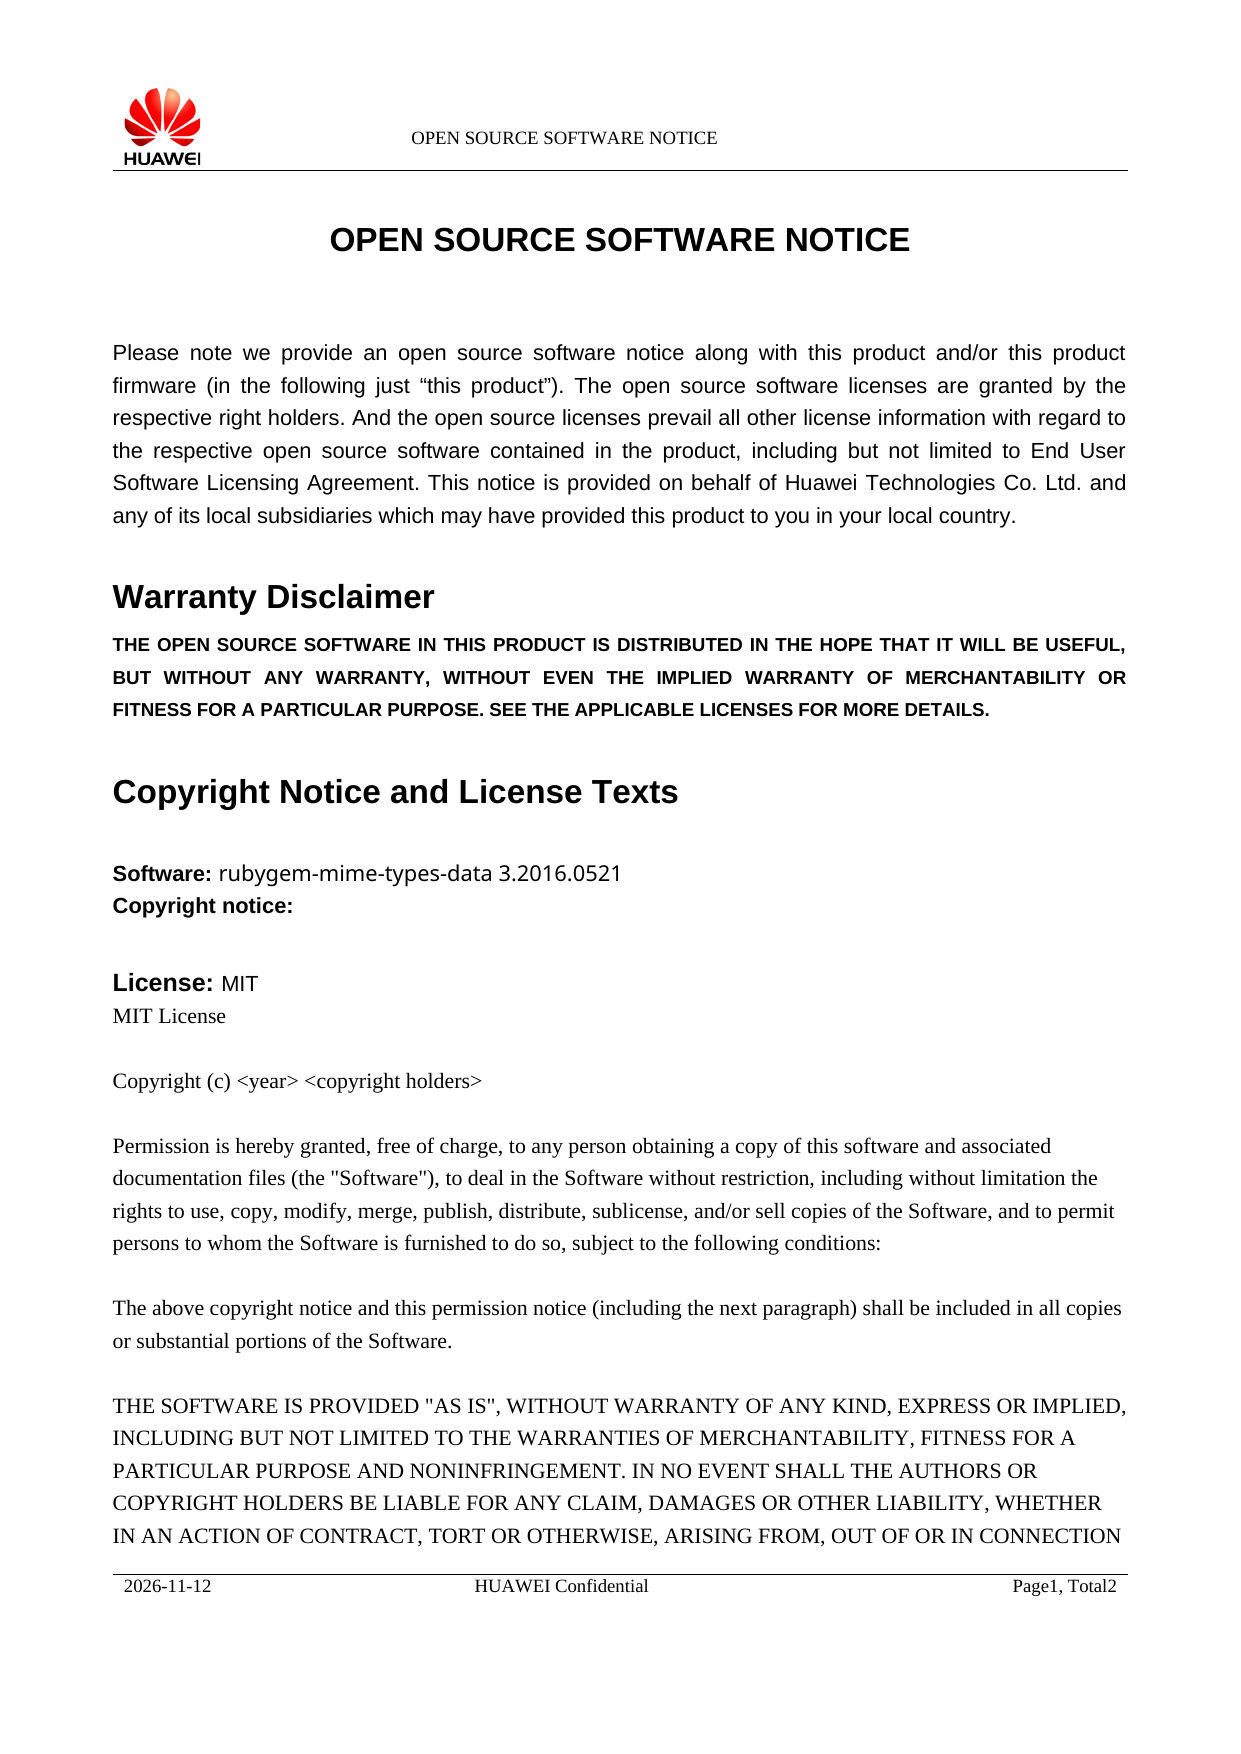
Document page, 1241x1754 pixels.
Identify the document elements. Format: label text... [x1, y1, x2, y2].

text OPEN SOURCE SOFTWARE NOTICE [112, 206, 1128, 271]
text Copyright notice: [112, 889, 1128, 921]
text Copyright Notice and License Texts [112, 759, 1128, 824]
title Software: rubygem-mime-types-data 3.2016.0521 [112, 856, 1128, 889]
text The open source software in this product is distributed in the hope that it will be useful, but WITHOUT ANY WARRANTY, without even the implied warranty of MERCHANTABILITY or FITNESS FOR A PARTICULAR PURPOSE. See the applicable licenses for more details. [112, 629, 1128, 726]
text Please note we provide an open source software notice along with this product and/or this product firmware (in the following just “this product”). The open source software licenses are granted by the respective right holders. And the open source licenses prevail all other license information with regard to the respective open source software contained in the product, including but not limited to End User Software Licensing Agreement. This notice is provided on behalf of Huawei Technologies Co. Ltd. and any of its local subsidiaries which may have provided this product to you in your local country. [112, 336, 1128, 531]
picture [124, 88, 201, 165]
text Warranty Disclaimer [112, 564, 1128, 629]
text License: MIT [112, 966, 1128, 999]
